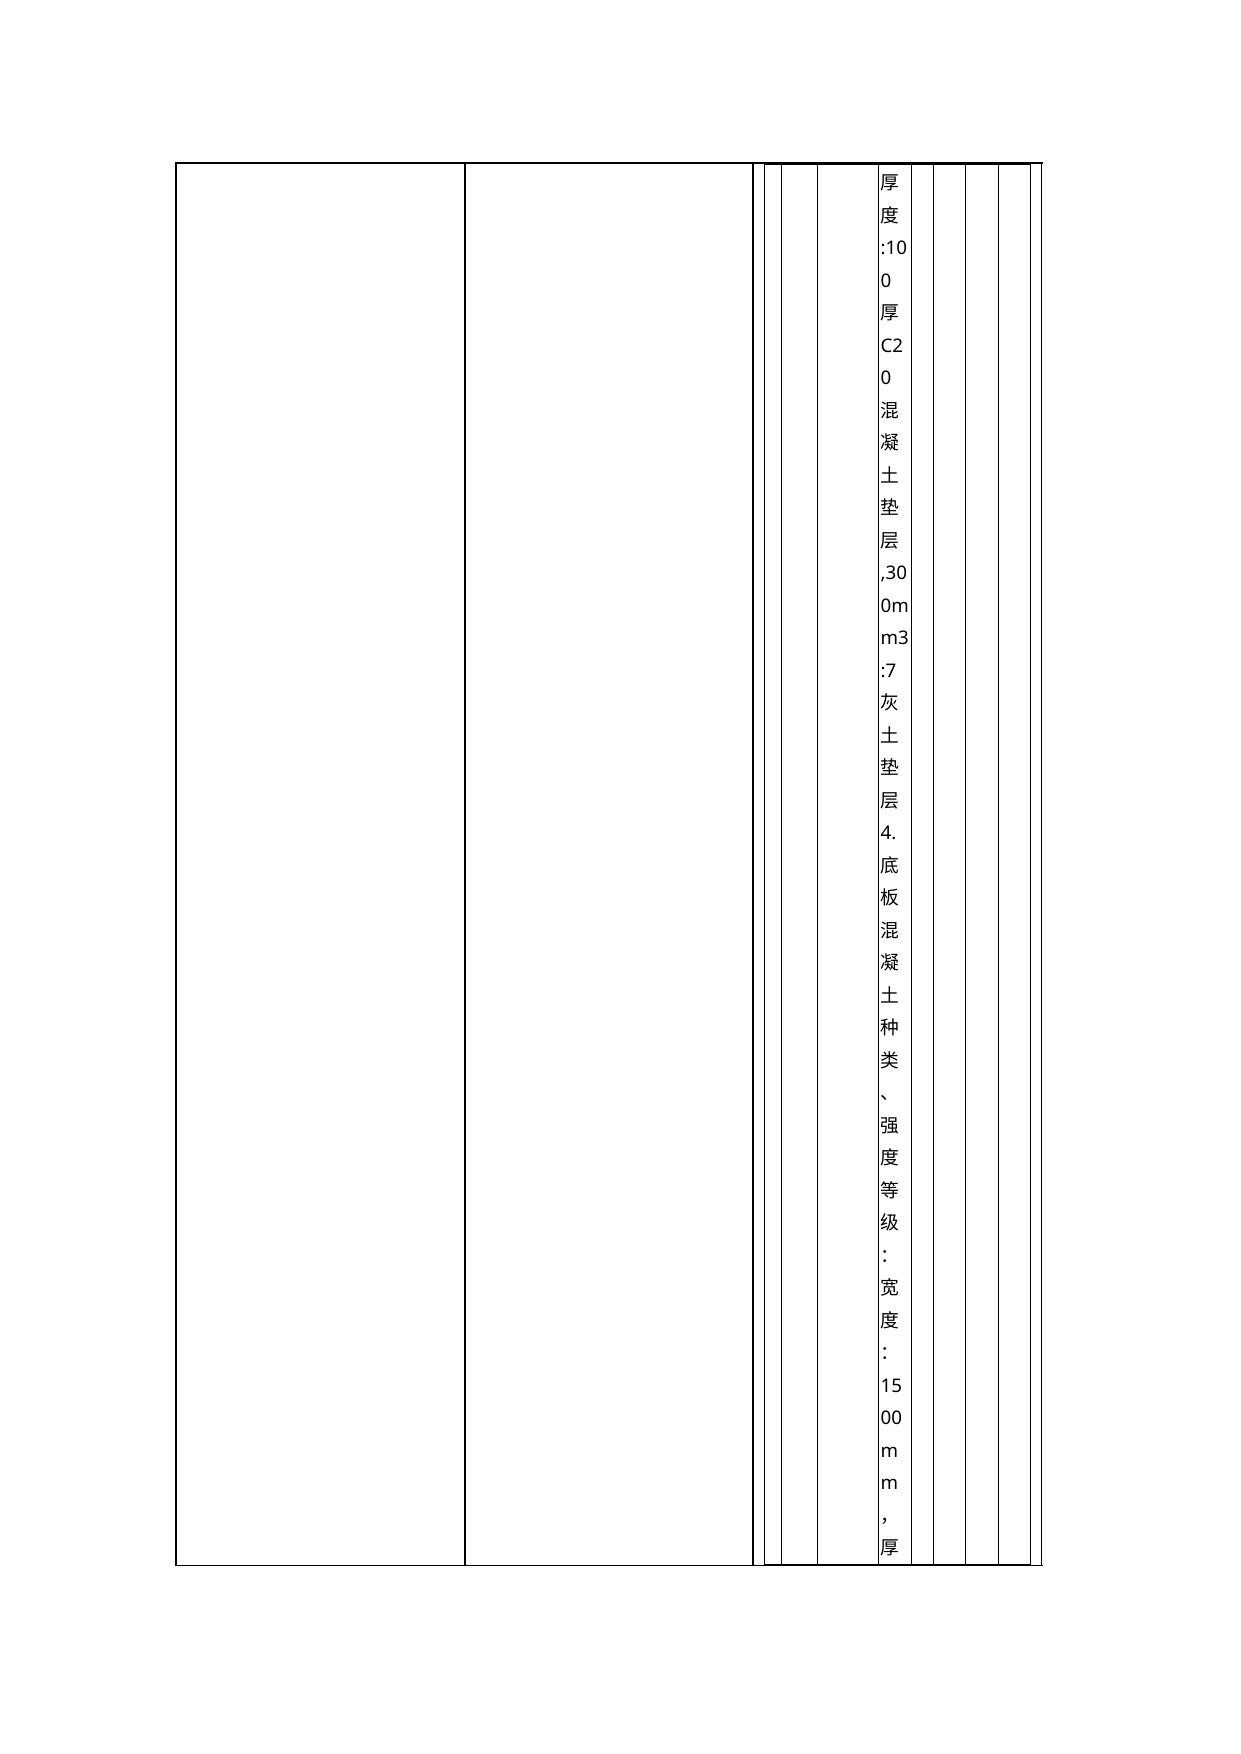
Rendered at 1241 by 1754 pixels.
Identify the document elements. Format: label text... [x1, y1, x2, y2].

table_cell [912, 165, 933, 1564]
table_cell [1031, 164, 1041, 1565]
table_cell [754, 164, 764, 1565]
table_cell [934, 165, 965, 1564]
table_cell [999, 165, 1030, 1564]
table_cell 1 [177, 164, 464, 1565]
table_cell [466, 164, 752, 1565]
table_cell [765, 165, 781, 1564]
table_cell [782, 165, 817, 1564]
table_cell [818, 165, 878, 1564]
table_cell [879, 165, 911, 1564]
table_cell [966, 165, 998, 1564]
